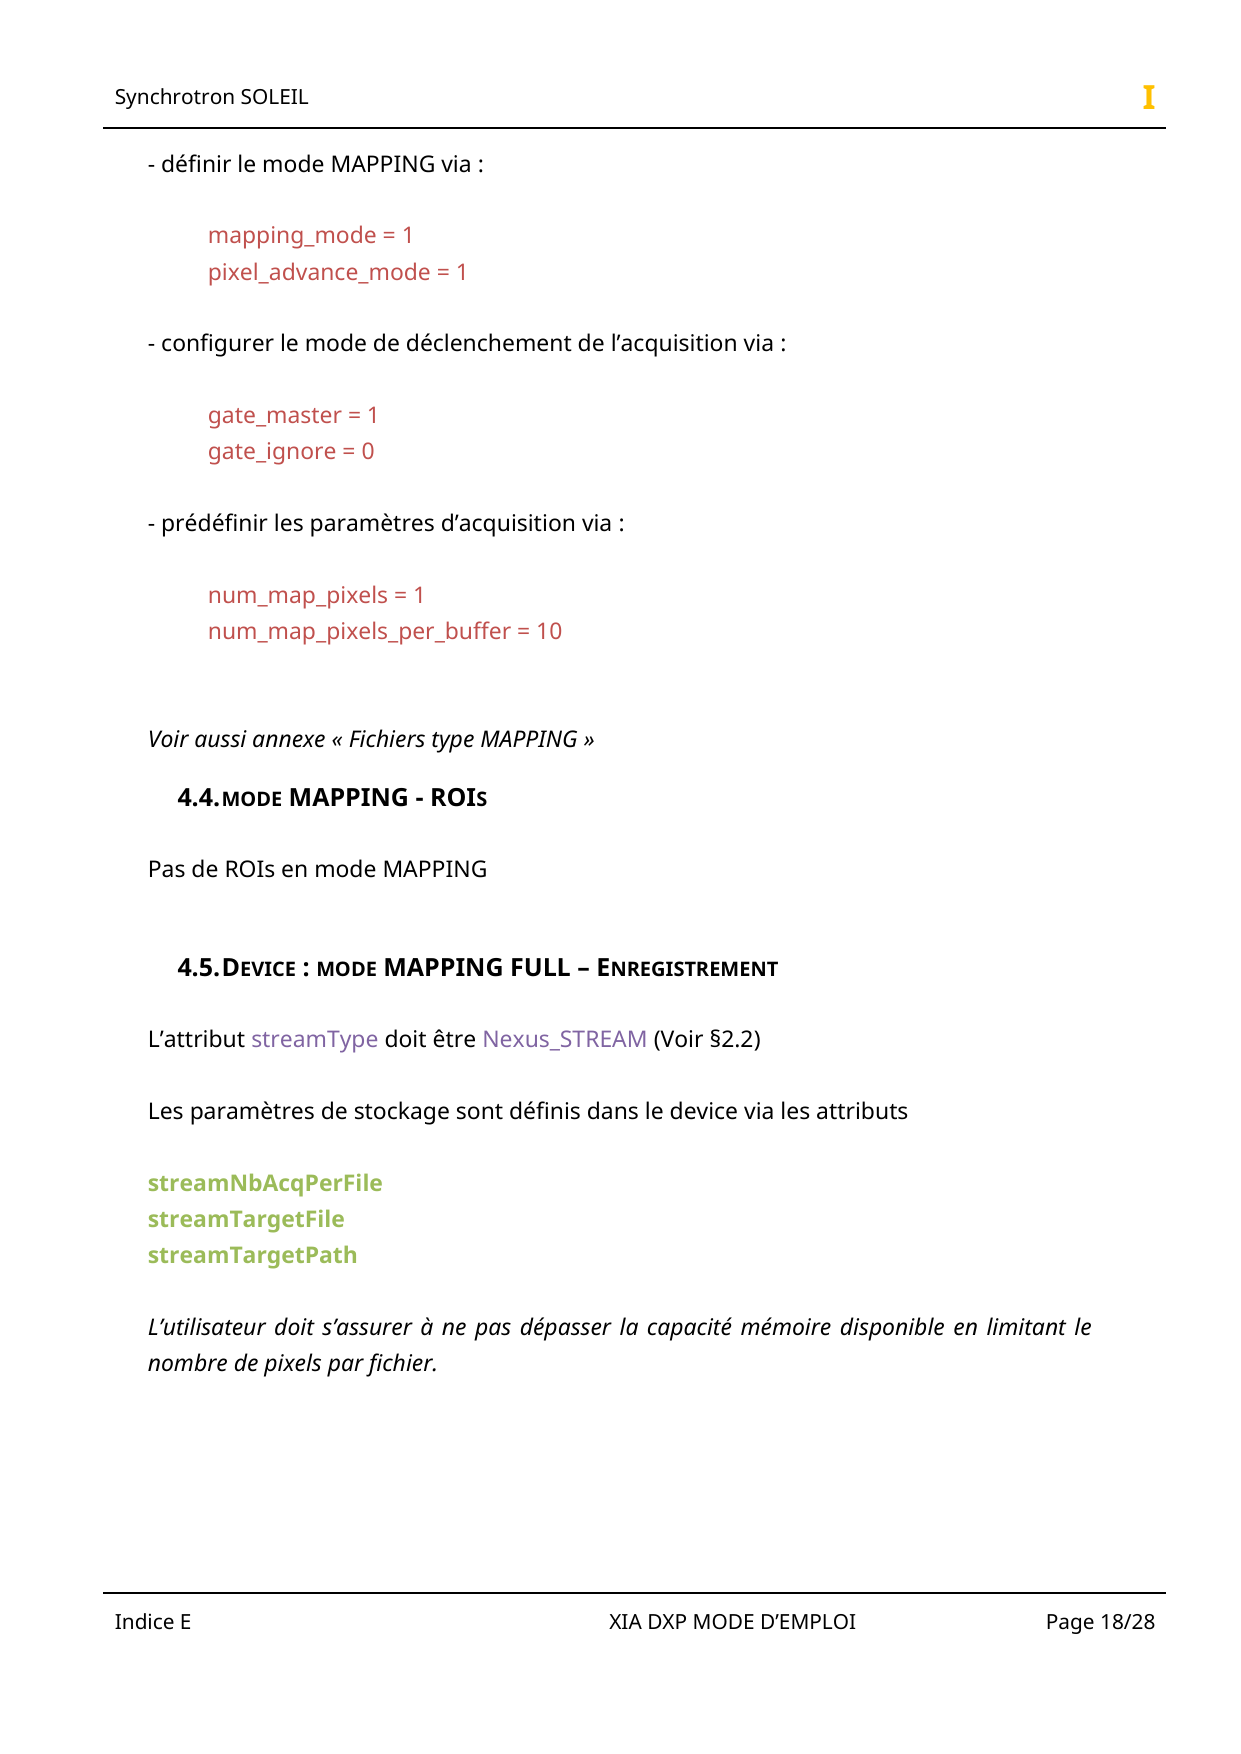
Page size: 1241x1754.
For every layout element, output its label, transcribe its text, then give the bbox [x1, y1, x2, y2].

subtitle mode MAPPING - ROIs [177, 779, 1093, 813]
text Les paramètres de stockage sont définis dans le device via les attributs [148, 1095, 1093, 1127]
text streamTargetPath [148, 1239, 1093, 1270]
text pixel_advance_mode = 1 [148, 255, 1093, 287]
text - configurer le mode de déclenchement de l’acquisition via : [148, 327, 1093, 358]
text - prédéfinir les paramètres d’acquisition via : [148, 507, 1093, 538]
text L’attribut streamType doit être Nexus_STREAM (Voir §2.2) [148, 1023, 1093, 1055]
subtitle Device : mode MAPPING FULL – Enregistrement [177, 949, 1093, 983]
text L’utilisateur doit s’assurer à ne pas dépasser la capacité mémoire disponible en limitant le nombre de pixels par fichier. [148, 1311, 1093, 1378]
text num_map_pixels = 1 [148, 579, 1093, 610]
text gate_ignore = 0 [148, 435, 1093, 466]
text mapping_mode = 1 [148, 219, 1093, 251]
text streamNbAcqPerFile [148, 1167, 1093, 1198]
text gate_master = 1 [148, 399, 1093, 430]
text Pas de ROIs en mode MAPPING [148, 853, 1093, 885]
text streamTargetFile [148, 1203, 1093, 1234]
text - définir le mode MAPPING via : [148, 148, 1093, 179]
text Voir aussi annexe « Fichiers type MAPPING » [148, 723, 1093, 754]
text num_map_pixels_per_buffer = 10 [148, 615, 1093, 646]
